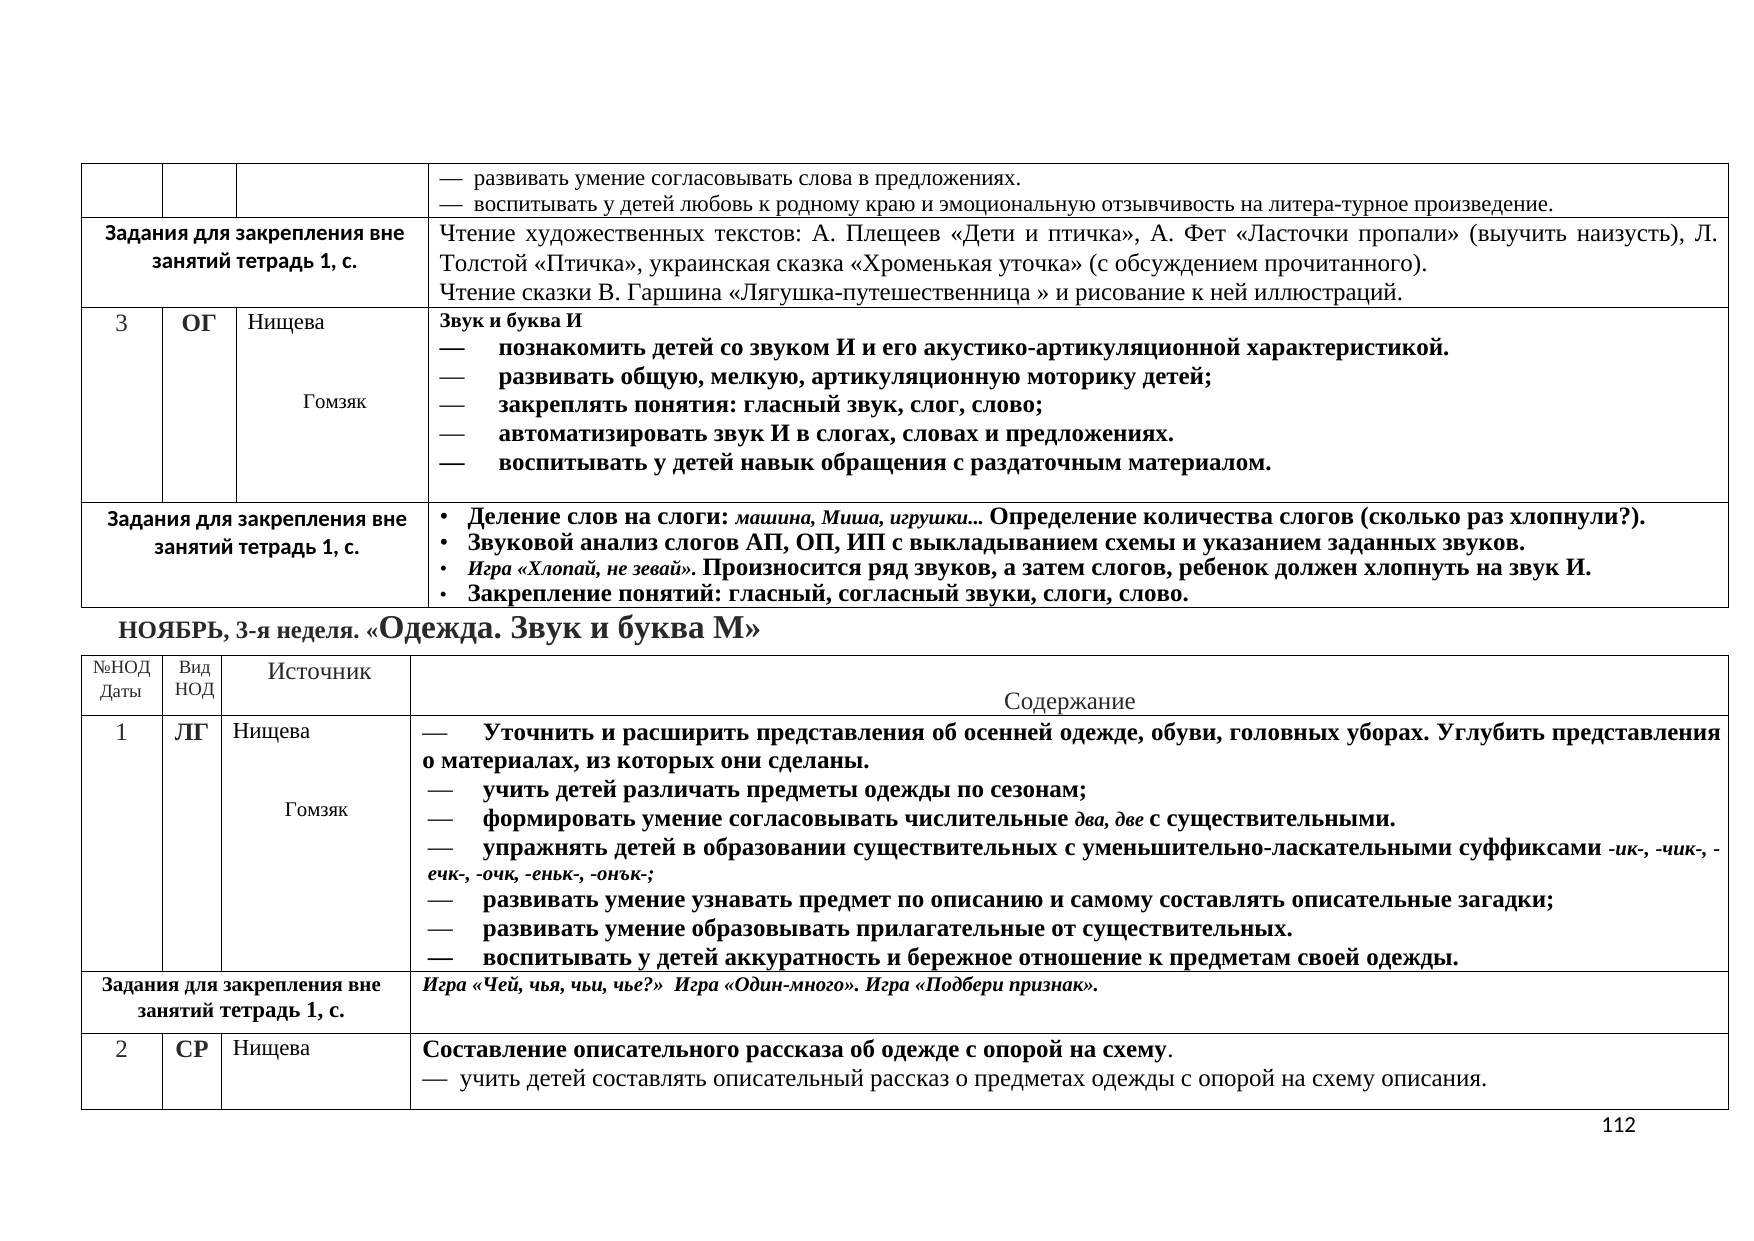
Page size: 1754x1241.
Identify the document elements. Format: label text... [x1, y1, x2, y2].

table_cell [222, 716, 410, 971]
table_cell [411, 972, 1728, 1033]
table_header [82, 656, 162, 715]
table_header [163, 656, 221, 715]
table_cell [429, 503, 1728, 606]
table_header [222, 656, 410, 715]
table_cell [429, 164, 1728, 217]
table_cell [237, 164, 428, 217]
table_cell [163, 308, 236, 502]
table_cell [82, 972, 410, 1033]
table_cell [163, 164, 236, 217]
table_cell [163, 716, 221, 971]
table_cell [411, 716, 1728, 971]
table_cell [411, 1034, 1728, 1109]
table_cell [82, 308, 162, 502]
text НОЯБРЬ, 3-я неделя. «Одежда. Звук и буква М» [118, 608, 1636, 646]
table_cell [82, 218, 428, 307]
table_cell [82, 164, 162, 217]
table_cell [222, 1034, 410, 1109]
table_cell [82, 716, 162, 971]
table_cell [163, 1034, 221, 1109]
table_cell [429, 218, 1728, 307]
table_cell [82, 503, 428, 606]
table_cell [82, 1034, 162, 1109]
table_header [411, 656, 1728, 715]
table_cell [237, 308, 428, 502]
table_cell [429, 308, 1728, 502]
